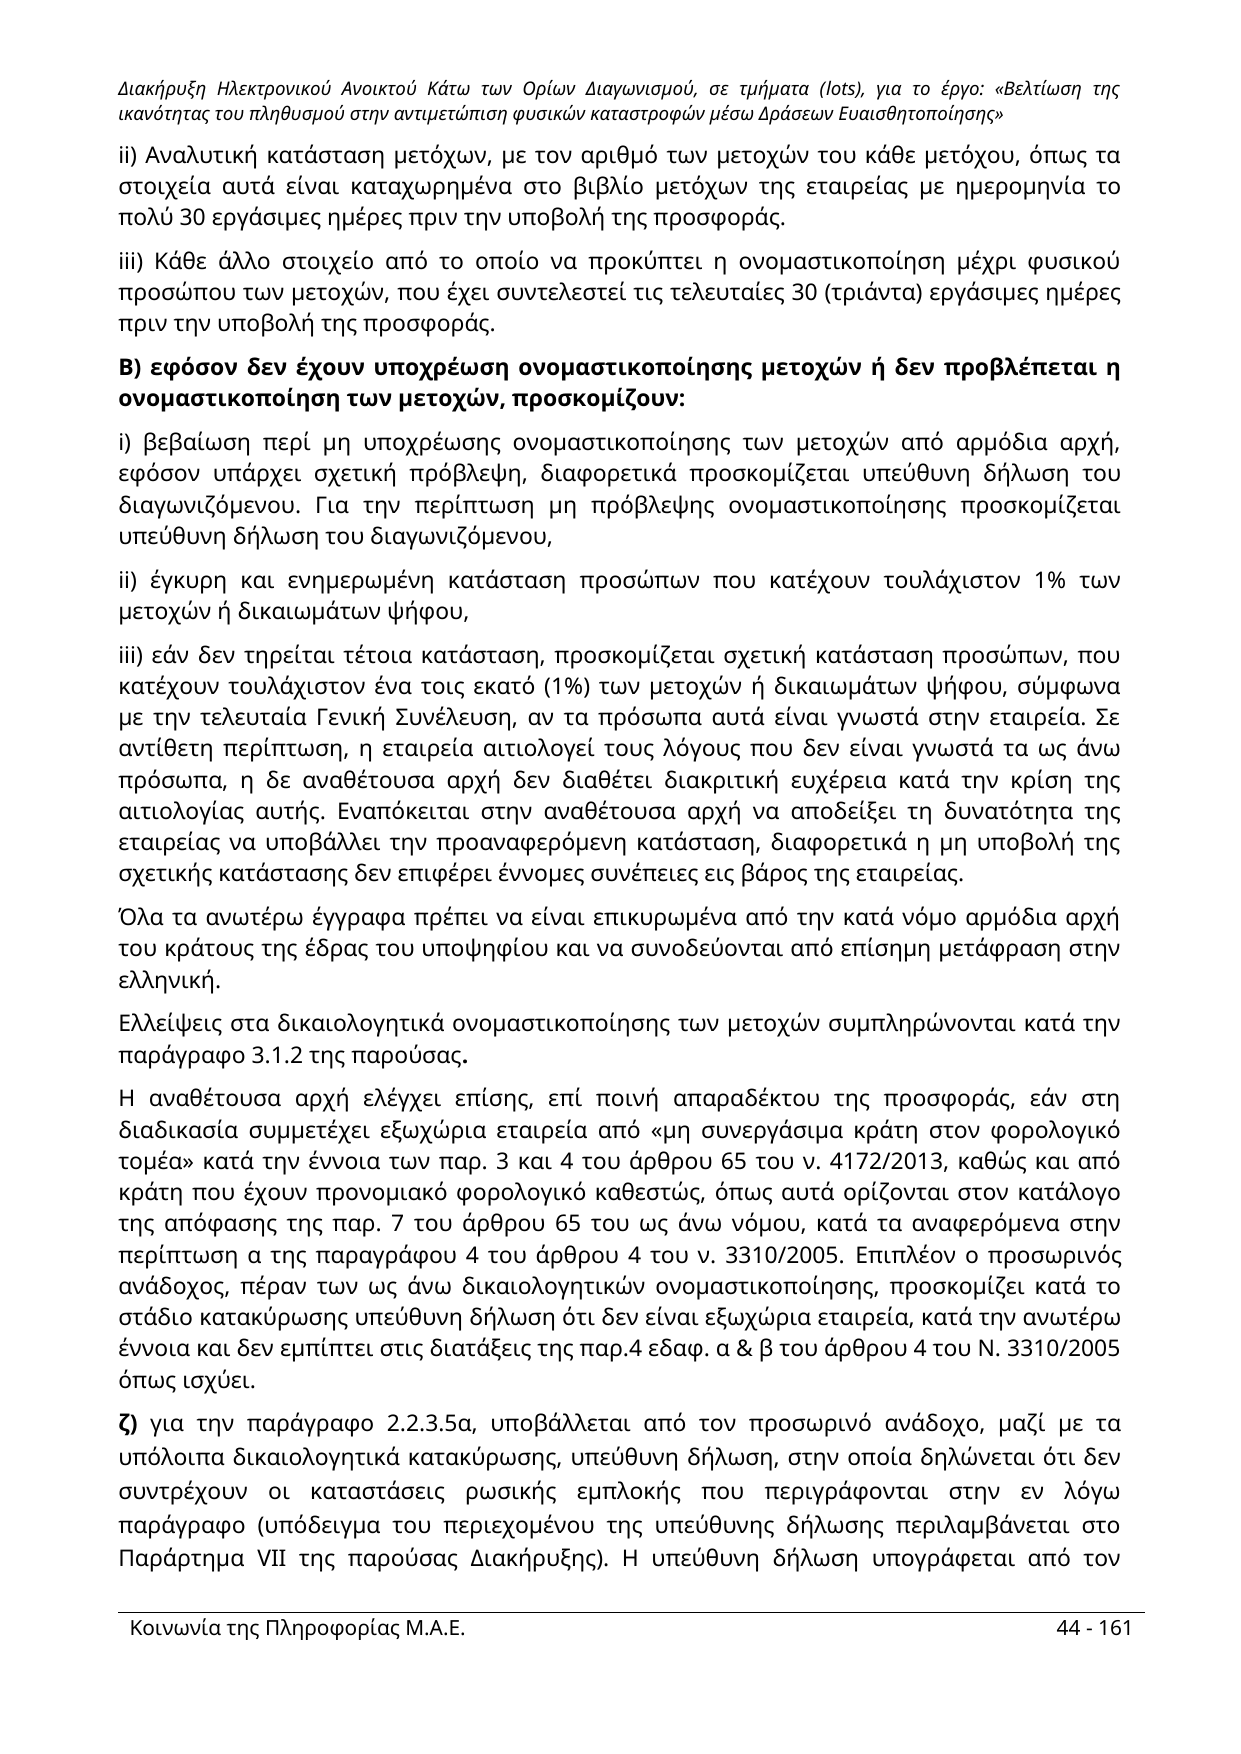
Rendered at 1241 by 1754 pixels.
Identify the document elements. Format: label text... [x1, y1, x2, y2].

text i) βεβαίωση περί μη υποχρέωσης ονομαστικοποίησης των μετοχών από αρμόδια αρχή, εφόσον υπάρχει σχετική πρόβλεψη, διαφορετικά προσκομίζεται υπεύθυνη δήλωση του διαγωνιζόμενου. Για την περίπτωση μη πρόβλεψης ονομαστικοποίησης προσκομίζεται υπεύθυνη δήλωση του διαγωνιζόμενου, [118, 426, 1122, 551]
text ii) έγκυρη και ενημερωμένη κατάσταση προσώπων που κατέχουν τουλάχιστον 1% των μετοχών ή δικαιωμάτων ψήφου, [118, 563, 1122, 626]
text Ελλείψεις στα δικαιολογητικά ονομαστικοποίησης των μετοχών συμπληρώνονται κατά την παράγραφο 3.1.2 της παρούσας. [118, 1007, 1122, 1070]
text Η αναθέτουσα αρχή ελέγχει επίσης, επί ποινή απαραδέκτου της προσφοράς, εάν στη διαδικασία συμμετέχει εξωχώρια εταιρεία από «μη συνεργάσιμα κράτη στον φορολογικό τομέα» κατά την έννοια των παρ. 3 και 4 του άρθρου 65 του ν. 4172/2013, καθώς και από κράτη που έχουν προνομιακό φορολογικό καθεστώς, όπως αυτά ορίζονται στον κατάλογο της απόφασης της παρ. 7 του άρθρου 65 του ως άνω νόμου, κατά τα αναφερόμενα στην περίπτωση α της παραγράφου 4 του άρθρου 4 του ν. 3310/2005. Επιπλέον ο προσωρινός ανάδοχος, πέραν των ως άνω δικαιολογητικών ονομαστικοποίησης, προσκομίζει κατά το στάδιο κατακύρωσης υπεύθυνη δήλωση ότι δεν είναι εξωχώρια εταιρεία, κατά την ανωτέρω έννοια και δεν εμπίπτει στις διατάξεις της παρ.4 εδαφ. α & β του άρθρου 4 του Ν. 3310/2005 όπως ισχύει. [118, 1082, 1122, 1395]
text Όλα τα ανωτέρω έγγραφα πρέπει να είναι επικυρωμένα από την κατά νόμο αρμόδια αρχή του κράτους της έδρας του υποψηφίου και να συνοδεύονται από επίσημη μετάφραση στην ελληνική. [118, 901, 1122, 995]
text ii) Αναλυτική κατάσταση μετόχων, με τον αριθμό των μετοχών του κάθε μετόχου, όπως τα στοιχεία αυτά είναι καταχωρημένα στο βιβλίο μετόχων της εταιρείας με ημερομηνία το πολύ 30 εργάσιμες ημέρες πριν την υποβολή της προσφοράς. [118, 138, 1122, 232]
text iii) Κάθε άλλο στοιχείο από το οποίο να προκύπτει η ονομαστικοποίηση μέχρι φυσικού προσώπου των μετοχών, που έχει συντελεστεί τις τελευταίες 30 (τριάντα) εργάσιμες ημέρες πριν την υποβολή της προσφοράς. [118, 245, 1122, 338]
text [118, 1407, 1122, 1573]
text Β) εφόσον δεν έχουν υποχρέωση ονομαστικοποίησης μετοχών ή δεν προβλέπεται η ονομαστικοποίηση των μετοχών, προσκομίζουν: [118, 351, 1122, 413]
text iii) εάν δεν τηρείται τέτοια κατάσταση, προσκομίζεται σχετική κατάσταση προσώπων, που κατέχουν τουλάχιστον ένα τοις εκατό (1%) των μετοχών ή δικαιωμάτων ψήφου, σύμφωνα με την τελευταία Γενική Συνέλευση, αν τα πρόσωπα αυτά είναι γνωστά στην εταιρεία. Σε αντίθετη περίπτωση, η εταιρεία αιτιολογεί τους λόγους που δεν είναι γνωστά τα ως άνω πρόσωπα, η δε αναθέτουσα αρχή δεν διαθέτει διακριτική ευχέρεια κατά την κρίση της αιτιολογίας αυτής. Εναπόκειται στην αναθέτουσα αρχή να αποδείξει τη δυνατότητα της εταιρείας να υποβάλλει την προαναφερόμενη κατάσταση, διαφορετικά η μη υποβολή της σχετικής κατάστασης δεν επιφέρει έννομες συνέπειες εις βάρος της εταιρείας. [118, 638, 1122, 888]
